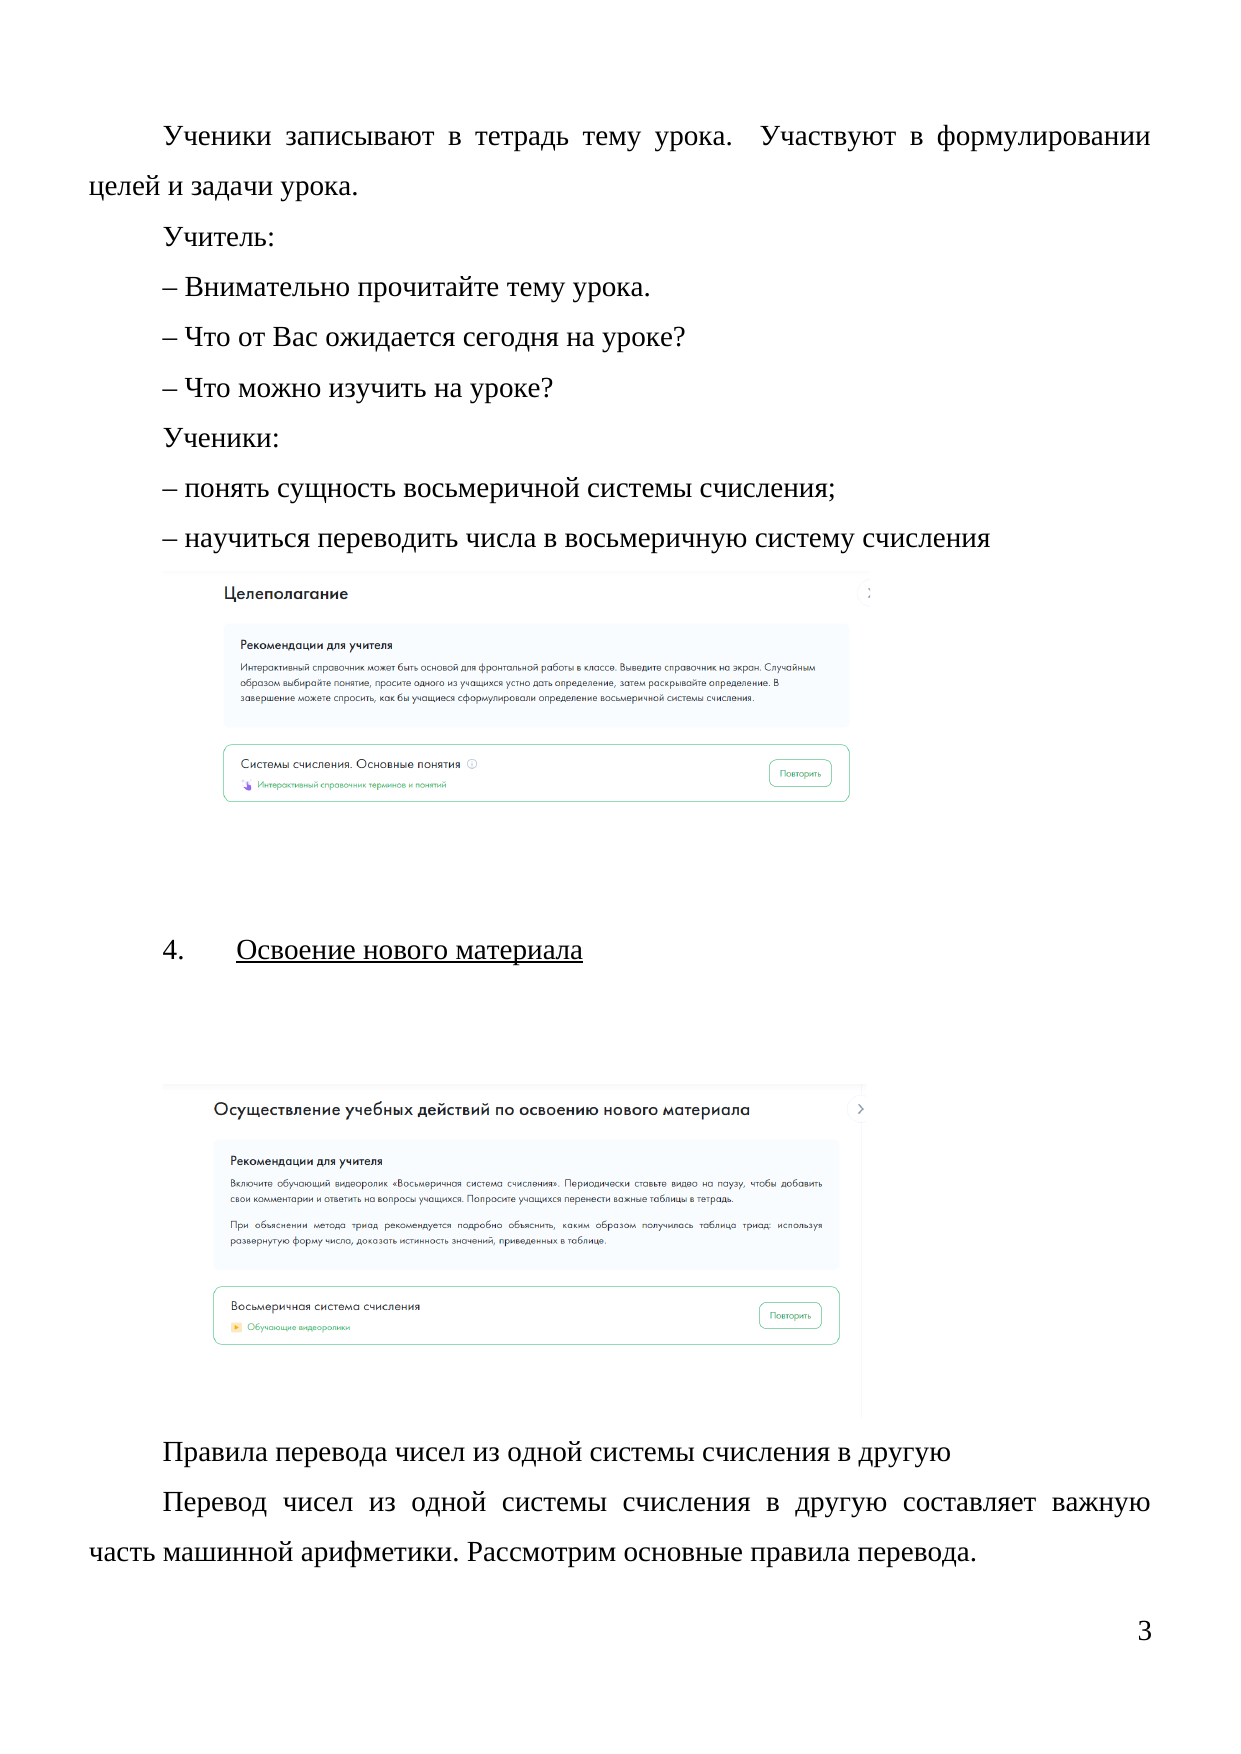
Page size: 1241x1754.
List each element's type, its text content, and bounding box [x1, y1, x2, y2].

picture [162, 571, 871, 919]
list Освоение нового материала [89, 932, 1152, 966]
text – Что от Вас ожидается сегодня на уроке? [89, 319, 1152, 353]
picture [162, 1083, 867, 1418]
text Правила перевода чисел из одной системы счисления в другую [89, 1434, 1152, 1467]
text – Что можно изучить на уроке? [89, 370, 1152, 403]
text – научиться переводить числа в восьмеричную систему счисления [89, 521, 1152, 554]
text Учитель: [89, 219, 1152, 252]
text – Внимательно прочитайте тему урока. [89, 269, 1152, 303]
text – понять сущность восьмеричной системы счисления; [89, 470, 1152, 504]
text Ученики записывают в тетрадь тему урока. Участвуют в формулировании целей и задачи урока. [89, 118, 1152, 202]
text Перевод чисел из одной системы счисления в другую составляет важную часть машинной арифметики. Рассмотрим основные правила перевода. [89, 1484, 1152, 1568]
text Ученики: [89, 420, 1152, 453]
